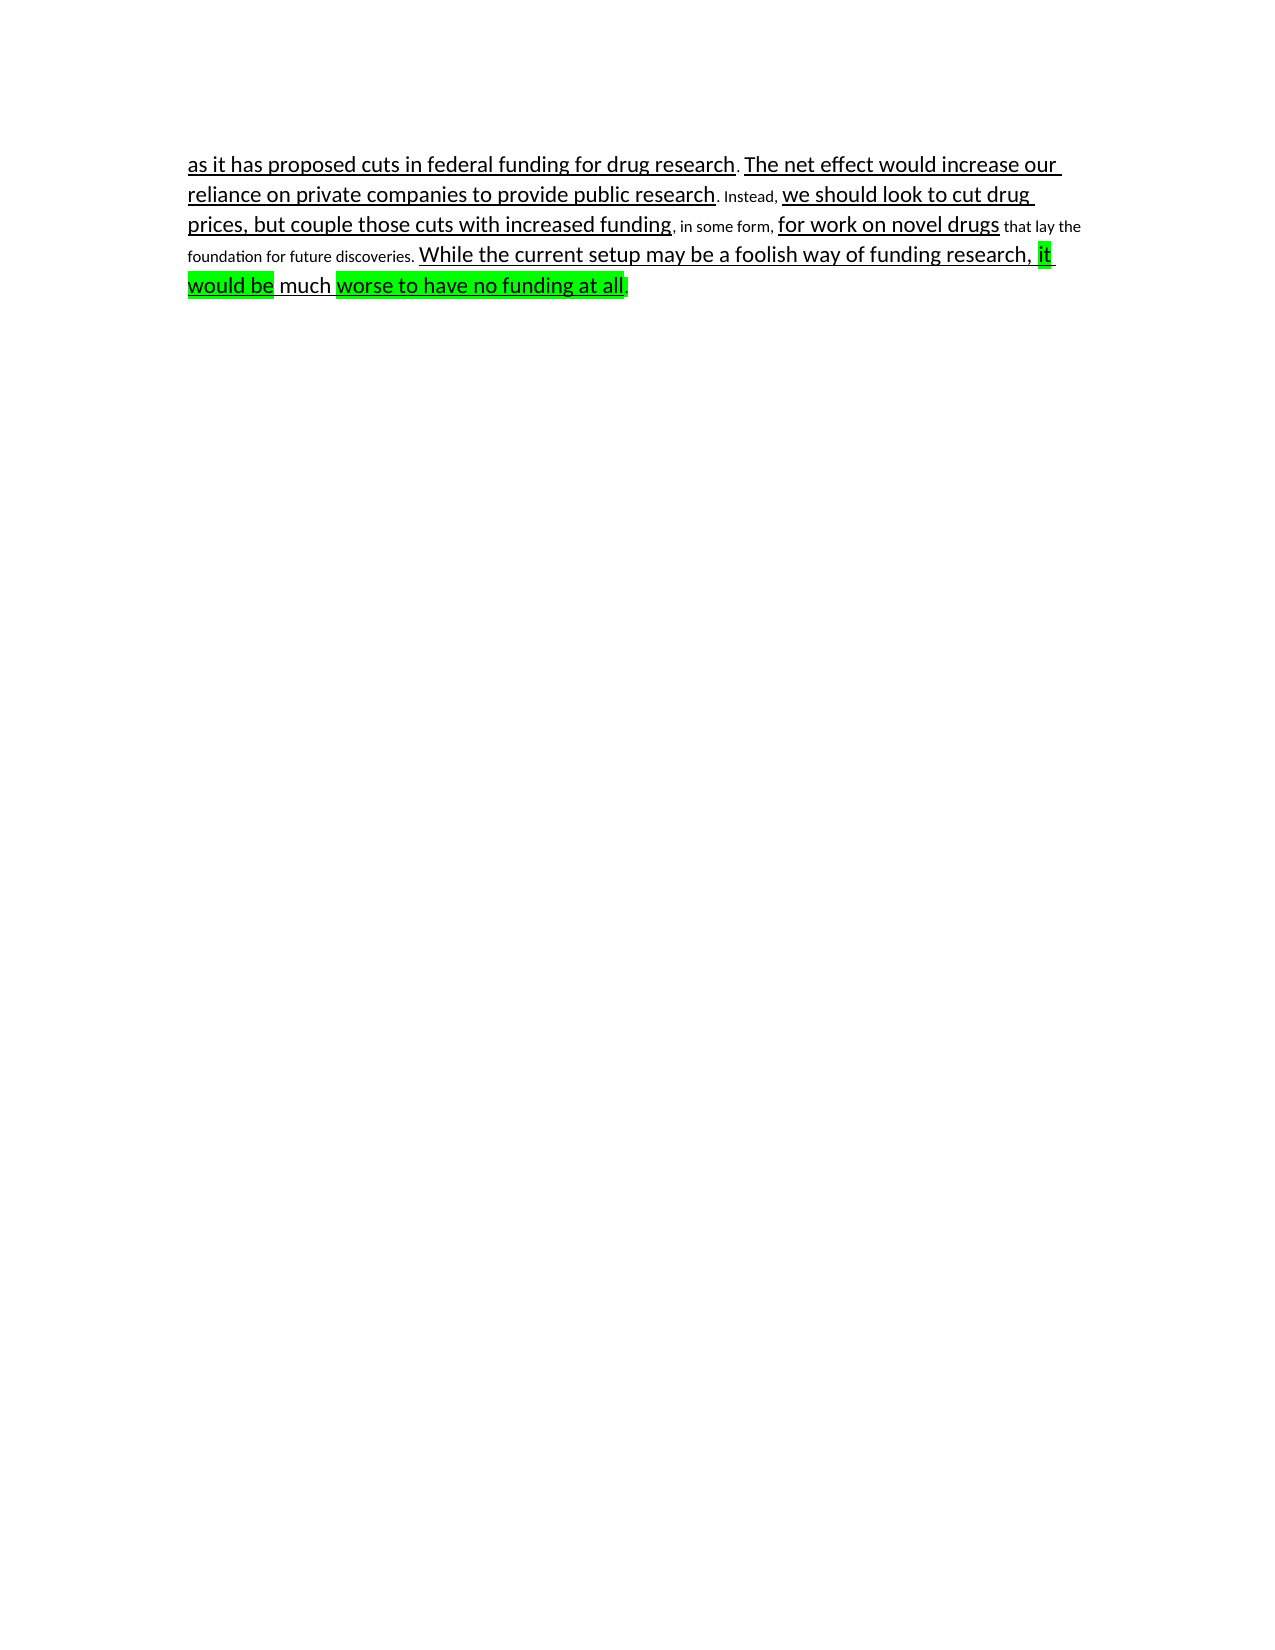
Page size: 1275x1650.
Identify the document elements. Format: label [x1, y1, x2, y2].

text [187, 150, 1087, 299]
